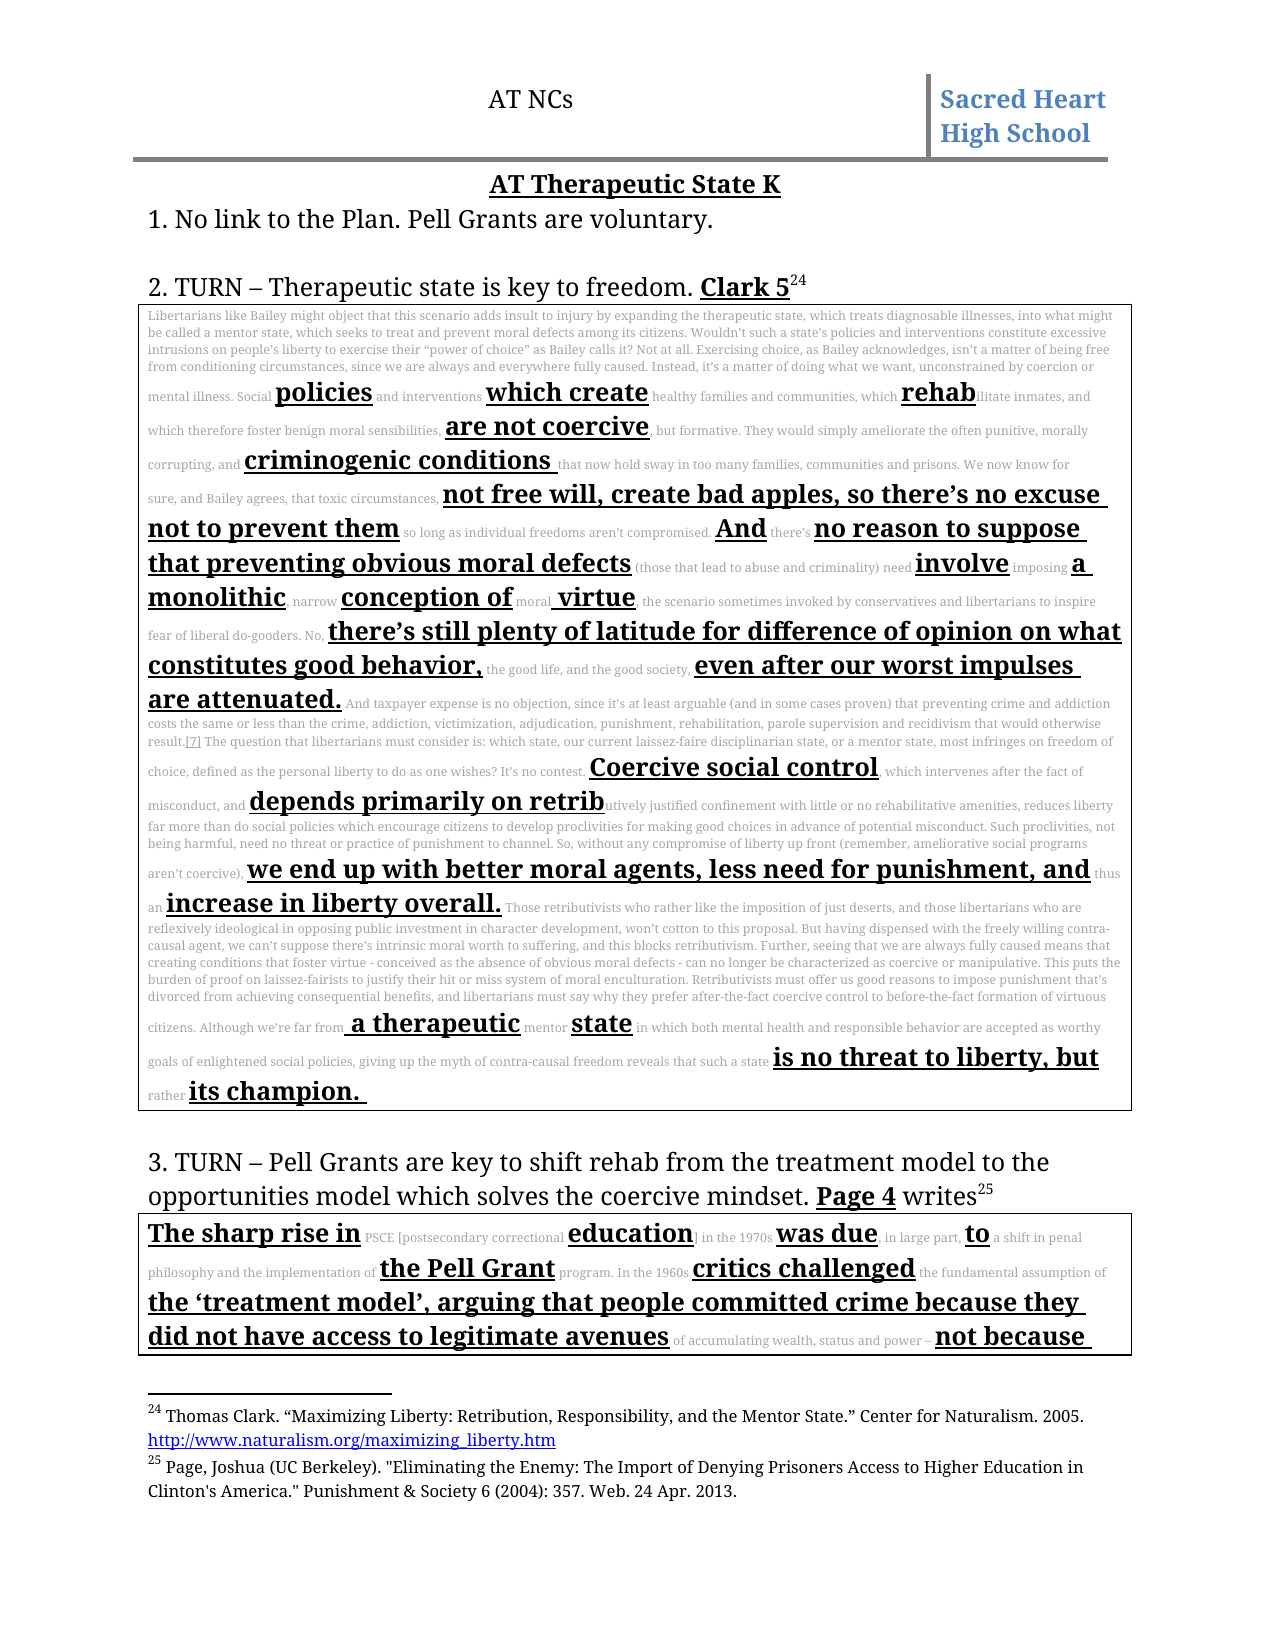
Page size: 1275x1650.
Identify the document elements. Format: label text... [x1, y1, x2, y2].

text 2. TURN – Therapeutic state is key to freedom. Clark 5 [148, 269, 1122, 303]
text 3. TURN – Pell Grants are key to shift rehab from the treatment model to the opportunities model which solves the coercive mindset. Page 4 writes [148, 1145, 1122, 1213]
text 1. No link to the Plan. Pell Grants are voluntary. [148, 201, 1122, 235]
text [139, 1214, 1131, 1354]
subtitle AT Therapeutic State K [148, 167, 1122, 201]
text Libertarians like Bailey might object that this scenario adds insult to injury by expanding the therapeutic state, which treats diagnosable illnesses, into what might be called a mentor state, which seeks to treat and prevent moral defects among its citizens. Wouldn’t such a state’s policies and interventions constitute excessive intrusions on people’s liberty to exercise their “power of choice” as Bailey calls it? Not at all. Exercising choice, as Bailey acknowledges, isn’t a matter of being free from conditioning circumstances, since we are always and everywhere fully caused. Instead, it’s a matter of doing what we want, unconstrained by coercion or mental illness. Social policies and interventions which create healthy families and communities, which rehabilitate inmates, and which therefore foster benign moral sensibilities, are not coercive, but formative. They would simply ameliorate the often punitive, morally corrupting, and criminogenic conditions that now hold sway in too many families, communities and prisons. We now know for sure, and Bailey agrees, that toxic circumstances, not free will, create bad apples, so there’s no excuse not to prevent them so long as individual freedoms aren’t compromised. And there’s no reason to suppose that preventing obvious moral defects (those that lead to abuse and criminality) need involve imposing a monolithic, narrow conception of moral virtue, the scenario sometimes invoked by conservatives and libertarians to inspire fear of liberal do-gooders. No, there’s still plenty of latitude for difference of opinion on what constitutes good behavior, the good life, and the good society, even after our worst impulses are attenuated. And taxpayer expense is no objection, since it’s at least arguable (and in some cases proven) that preventing crime and addiction costs the same or less than the crime, addiction, victimization, adjudication, punishment, rehabilitation, parole supervision and recidivism that would otherwise result.[7] The question that libertarians must consider is: which state, our current laissez-faire disciplinarian state, or a mentor state, most infringes on freedom of choice, defined as the personal liberty to do as one wishes? It’s no contest. Coercive social control, which intervenes after the fact of misconduct, and depends primarily on retributively justified confinement with little or no rehabilitative amenities, reduces liberty far more than do social policies which encourage citizens to develop proclivities for making good choices in advance of potential misconduct. Such proclivities, not being harmful, need no threat or practice of punishment to channel. So, without any compromise of liberty up front (remember, ameliorative social programs aren’t coercive), we end up with better moral agents, less need for punishment, and thus an increase in liberty overall. Those retributivists who rather like the imposition of just deserts, and those libertarians who are reflexively ideological in opposing public investment in character development, won’t cotton to this proposal. But having dispensed with the freely willing contra-causal agent, we can’t suppose there’s intrinsic moral worth to suffering, and this blocks retributivism. Further, seeing that we are always fully caused means that creating conditions that foster virtue - conceived as the absence of obvious moral defects - can no longer be characterized as coercive or manipulative. This puts the burden of proof on laissez-fairists to justify their hit or miss system of moral enculturation. Retributivists must offer us good reasons to impose punishment that’s divorced from achieving consequential benefits, and libertarians must say why they prefer after-the-fact coercive control to before-the-fact formation of virtuous citizens. Although we’re far from a therapeutic mentor state in which both mental health and responsible behavior are accepted as worthy goals of enlightened social policies, giving up the myth of contra-causal freedom reveals that such a state is no threat to liberty, but rather its champion. [139, 305, 1131, 1110]
